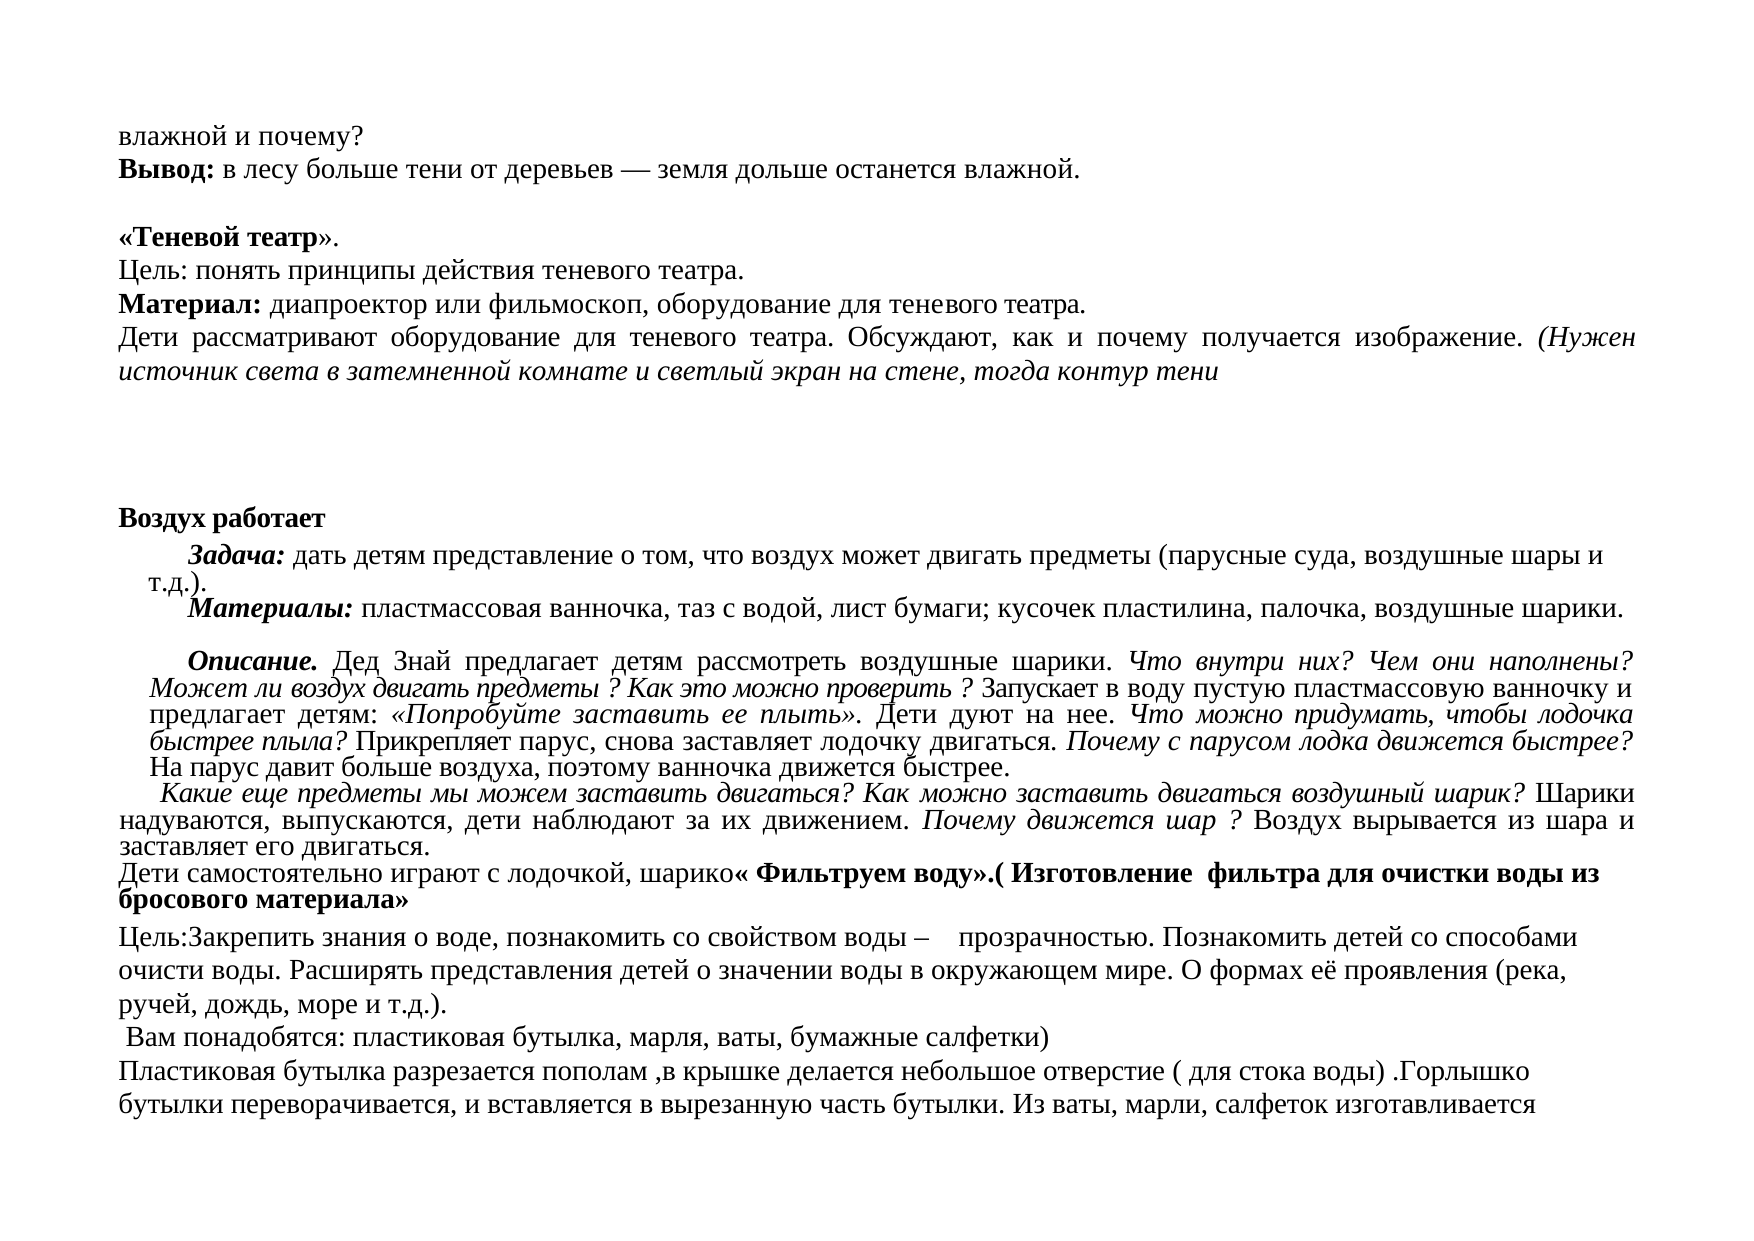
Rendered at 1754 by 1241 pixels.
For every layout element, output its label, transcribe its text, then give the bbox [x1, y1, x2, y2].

text Описание. Дед Знай предлагает детям рассмотреть воздушные шарики. Что внутри них? Чем они наполнены? Может ли воздух двигать предметы ? Как это можно проверить ? Запускает в воду пустую пластмассовую ванночку и предлагает детям: «Попробуйте заставить ее плыть». Дети дуют на нее. Что можно придумать, чтобы лодочка быстрее плыла? Прикрепляет парус, снова заставляет лодочку двигаться. Почему с парусом лодка движется быстрее? На парус давит больше воздуха, поэтому ванночка движется быстрее. [149, 649, 1633, 782]
text Какие еще предметы мы можем заставить двигаться? Как можно заставить двигаться воздушный шарик? Шарики надуваются, выпускаются, дети наблюдают за их движением. Почему движется шар ? Воздух вырывается из шара и заставляет его двигаться. [119, 782, 1635, 861]
text Вам понадобятся: пластиковая бутылка, марля, ваты, бумажные салфетки) [118, 1019, 1636, 1053]
text Задача: дать детям представление о том, что воздух может двигать предметы (парусные суда, воздушные шары и т.д.). [148, 544, 1633, 597]
text Вывод: в лесу больше тени от деревьев — земля дольше останется влажной. [118, 152, 1636, 185]
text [118, 118, 1636, 152]
text Воздух работает [118, 501, 1636, 534]
text Цель:Закрепить знания о воде, познакомить со свойством воды – прозрачностью. Познакомить детей со способами очисти воды. Расширять представления детей о значении воды в окружающем мире. О формах её проявления (река, ручей, дождь, море и т.д.). [118, 919, 1636, 1019]
text Цель: понять принципы действия теневого театра. [118, 252, 1636, 286]
text «Теневой театр». [118, 219, 1636, 252]
text Дети самостоятельно играют с лодочкой, шарико« Фильтруем воду».( Изготовление фильтра для очистки воды из бросового материала» [118, 861, 1634, 914]
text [118, 1053, 1636, 1120]
text Материал: диапроектор или фильмоскоп, оборудование для теневого театра. [118, 286, 1636, 319]
text Материалы: пластмассовая ванночка, таз с водой, лист бумаги; кусочек пластилина, палочка, воздушные шарики. [149, 597, 1633, 623]
text Дети рассматривают оборудование для теневого театра. Обсуждают, как и почему получается изображение. (Нужен источник света в затемненной комнате и светлый экран на стене, тогда контур тени [118, 319, 1636, 386]
